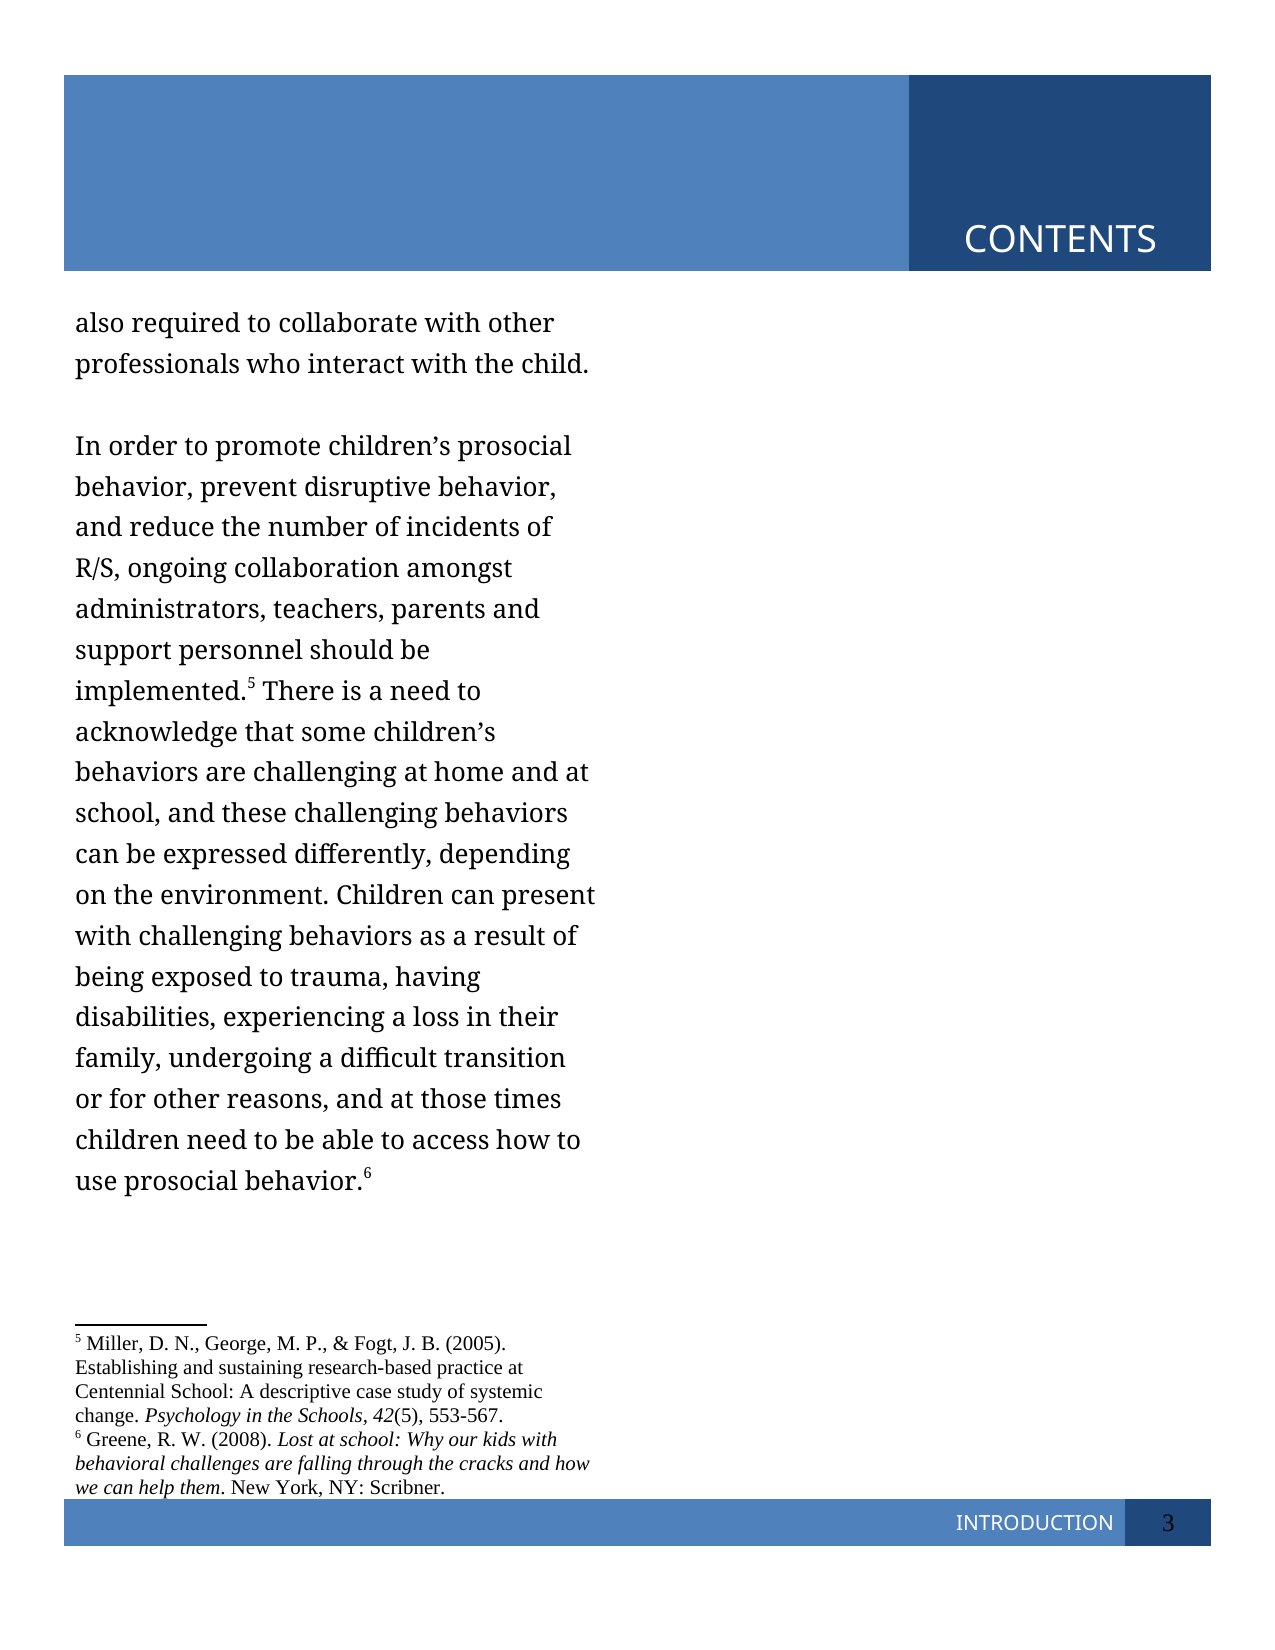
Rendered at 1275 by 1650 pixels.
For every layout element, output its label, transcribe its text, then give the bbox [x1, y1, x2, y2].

text In order to promote children’s prosocial behavior, prevent disruptive behavior, and reduce the number of incidents of R/S, ongoing collaboration amongst administrators, teachers, parents and support personnel should be implemented. There is a need to acknowledge that some children’s behaviors are challenging at home and at school, and these challenging behaviors can be expressed differently, depending on the environment. Children can present with challenging behaviors as a result of being exposed to trauma, having disabilities, experiencing a loss in their family, undergoing a difficult transition or for other reasons, and at those times children need to be able to access how to use prosocial behavior. [75, 427, 600, 1198]
